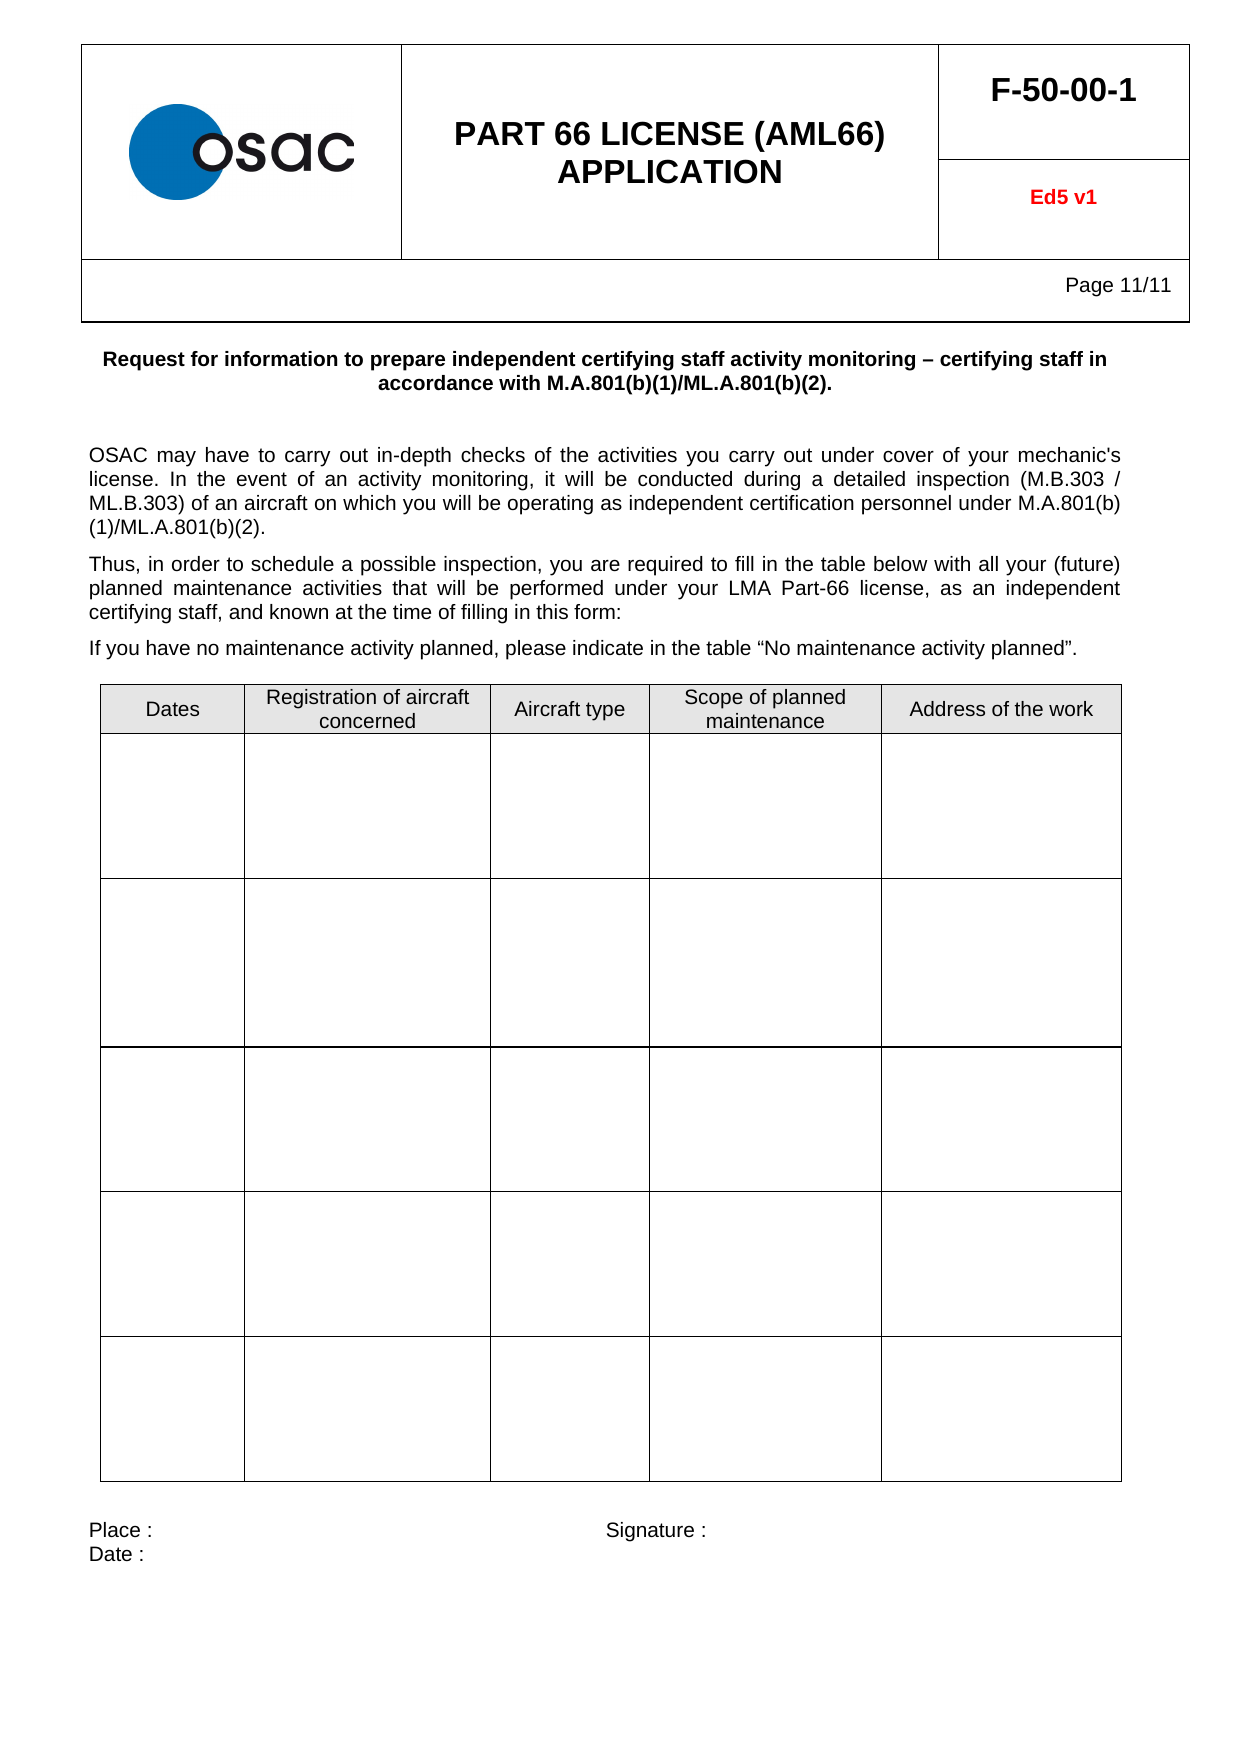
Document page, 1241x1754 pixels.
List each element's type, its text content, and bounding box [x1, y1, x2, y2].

table_cell [650, 734, 881, 878]
picture [129, 104, 354, 200]
text Place : Signature : [89, 1518, 1122, 1542]
table_cell [650, 1048, 881, 1191]
table_cell [245, 734, 490, 878]
table_cell [245, 1337, 490, 1481]
table_cell [491, 1048, 649, 1191]
table_header Address of the work [882, 685, 1121, 733]
table_cell [245, 1192, 490, 1336]
table_cell [491, 734, 649, 878]
table_cell [101, 1192, 244, 1336]
table_cell [491, 1192, 649, 1336]
table_cell [882, 1192, 1121, 1336]
table_cell [245, 879, 490, 1046]
text Thus, in order to schedule a possible inspection, you are required to fill in the table below with all your (future) planned maintenance activities that will be performed under your LMA Part-66 license, as an independent certifying staff, and known at the time of filling in this form: [89, 552, 1122, 623]
table_cell [101, 879, 244, 1046]
table_cell [101, 1337, 244, 1481]
table_cell [650, 879, 881, 1046]
text OSAC may have to carry out in-depth checks of the activities you carry out under cover of your mechanic's license. In the event of an activity monitoring, it will be conducted during a detailed inspection (M.B.303 / ML.B.303) of an aircraft on which you will be operating as independent certification personnel under M.A.801(b)(1)/ML.A.801(b)(2). [89, 443, 1122, 539]
table_header Scope of planned maintenance [650, 685, 881, 733]
table_header Registration of aircraft concerned [245, 685, 490, 733]
text If you have no maintenance activity planned, please indicate in the table “No maintenance activity planned”. [89, 636, 1122, 660]
table_header Dates [101, 685, 244, 733]
table_cell [245, 1048, 490, 1191]
table_cell [491, 1337, 649, 1481]
table_cell [882, 1337, 1121, 1481]
table_cell [650, 1337, 881, 1481]
table_cell [101, 734, 244, 878]
table_cell [882, 734, 1121, 878]
table_cell [101, 1048, 244, 1191]
table_cell [650, 1192, 881, 1336]
text Date : [89, 1542, 1122, 1566]
table_cell [882, 1048, 1121, 1191]
table_cell [882, 879, 1121, 1046]
table_header Aircraft type [491, 685, 649, 733]
text Request for information to prepare independent certifying staff activity monitoring – certifying staff in accordance with M.A.801(b)(1)/ML.A.801(b)(2). [89, 346, 1122, 394]
table_cell [491, 879, 649, 1046]
